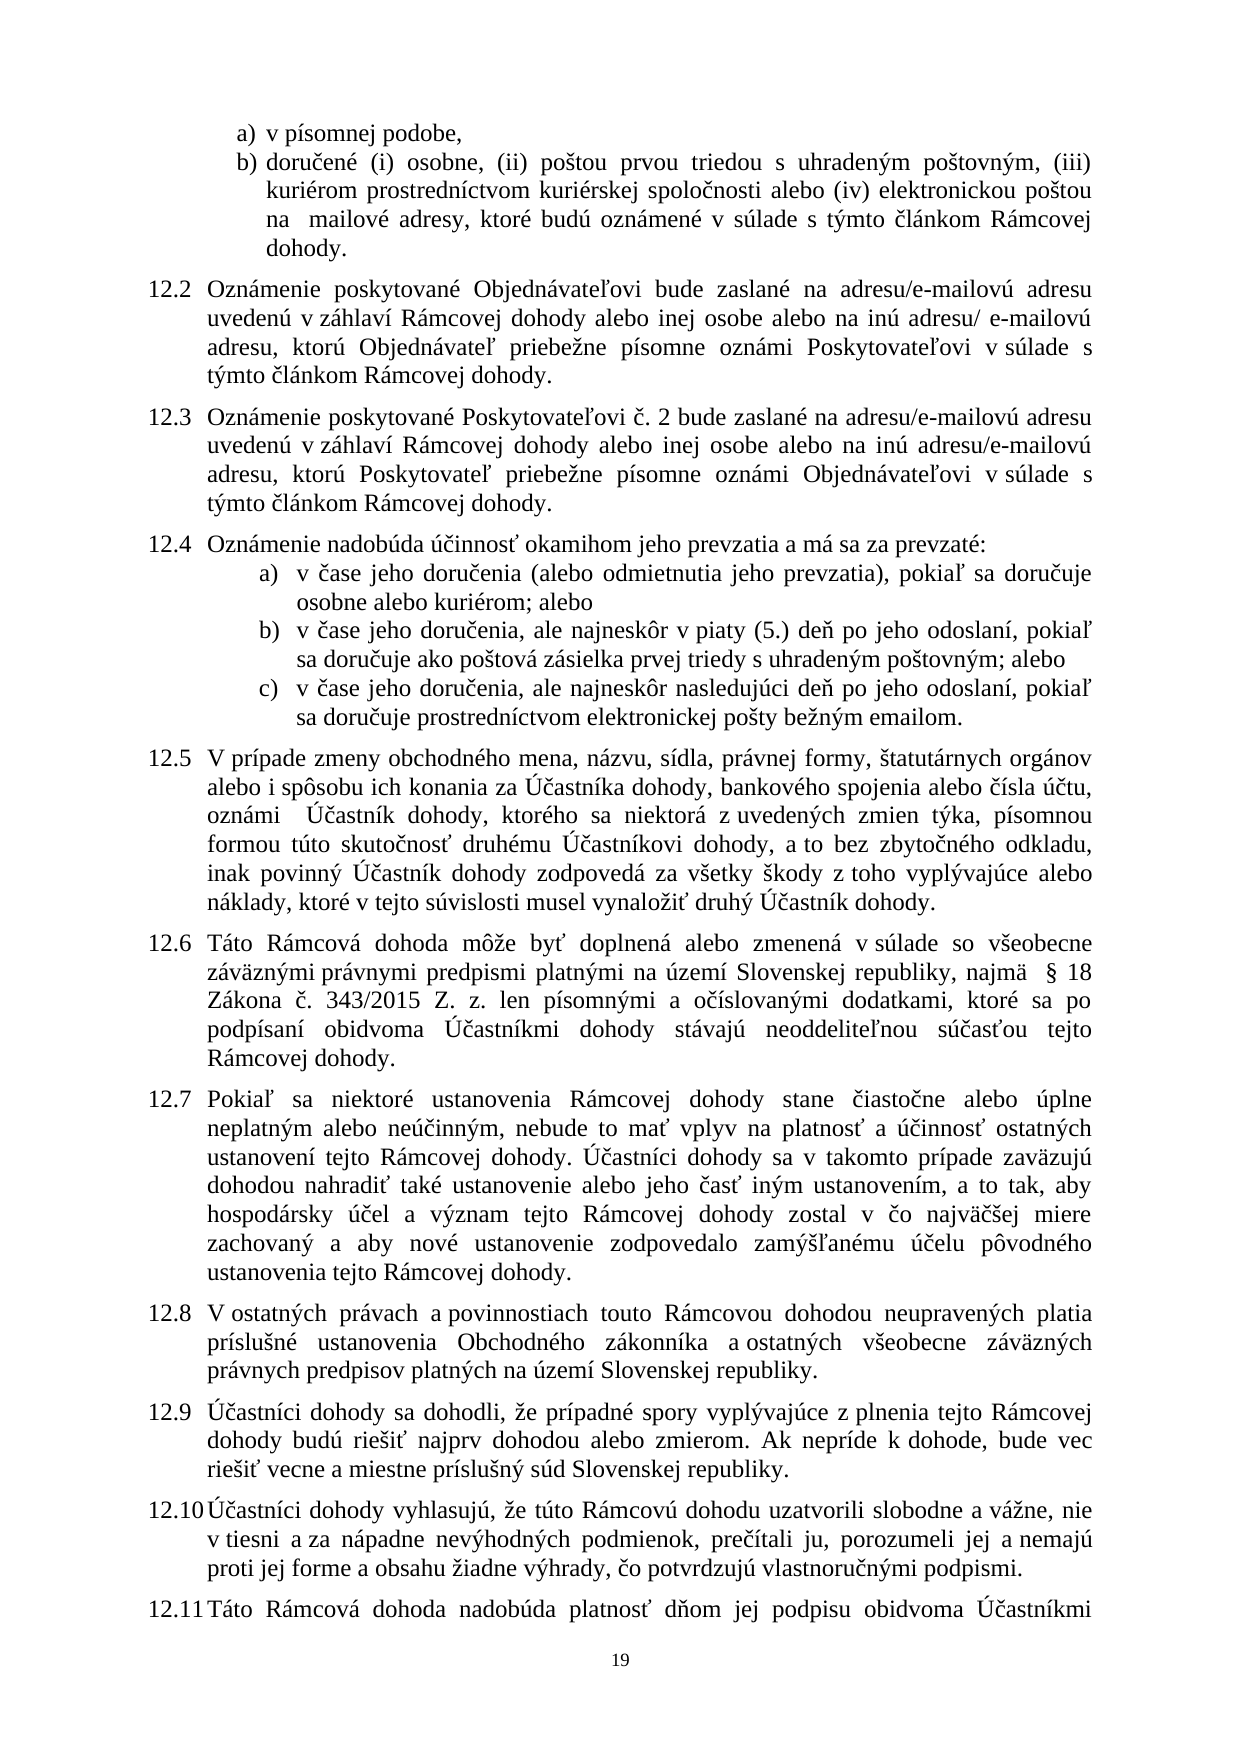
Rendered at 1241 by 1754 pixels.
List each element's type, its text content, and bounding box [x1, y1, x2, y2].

list Účastníci dohody sa dohodli, že prípadné spory vyplývajúce z plnenia tejto Rámcovej dohody budú riešiť najprv dohodou alebo zmierom. Ak nepríde k dohode, bude vec riešiť vecne a miestne príslušný súd Slovenskej republiky. [148, 1397, 1092, 1483]
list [148, 1594, 1092, 1623]
list V prípade zmeny obchodného mena, názvu, sídla, právnej formy, štatutárnych orgánov alebo i spôsobu ich konania za Účastníka dohody, bankového spojenia alebo čísla účtu, oznámi Účastník dohody, ktorého sa niektorá z uvedených zmien týka, písomnou formou túto skutočnosť druhému Účastníkovi dohody, a to bez zbytočného odkladu, inak povinný Účastník dohody zodpovedá za všetky škody z toho vyplývajúce alebo náklady, ktoré v tejto súvislosti musel vynaložiť druhý Účastník dohody. [148, 743, 1092, 916]
list Oznámenie poskytované Objednávateľovi bude zaslané na adresu/e-mailovú adresu uvedenú v záhlaví Rámcovej dohody alebo inej osobe alebo na inú adresu/ e-mailovú adresu, ktorú Objednávateľ priebežne písomne oznámi Poskytovateľovi v súlade s týmto článkom Rámcovej dohody. [148, 274, 1092, 389]
list Účastníci dohody vyhlasujú, že túto Rámcovú dohodu uzatvorili slobodne a vážne, nie v tiesni a za nápadne nevýhodných podmienok, prečítali ju, porozumeli jej a nemajú proti jej forme a obsahu žiadne výhrady, čo potvrdzujú vlastnoručnými podpismi. [148, 1496, 1092, 1582]
list V ostatných právach a povinnostiach touto Rámcovou dohodou neupravených platia príslušné ustanovenia Obchodného zákonníka a ostatných všeobecne záväzných právnych predpisov platných na území Slovenskej republiky. [148, 1298, 1092, 1384]
list v čase jeho doručenia (alebo odmietnutia jeho prevzatia), pokiaľ sa doručuje osobne alebo kuriérom; alebo [259, 558, 1092, 616]
list Oznámenie nadobúda účinnosť okamihom jeho prevzatia a má sa za prevzaté: [148, 529, 1092, 558]
list v čase jeho doručenia, ale najneskôr v piaty (5.) deň po jeho odoslaní, pokiaľ sa doručuje ako poštová zásielka prvej triedy s uhradeným poštovným; alebo [259, 616, 1092, 673]
list Pokiaľ sa niektoré ustanovenia Rámcovej dohody stane čiastočne alebo úplne neplatným alebo neúčinným, nebude to mať vplyv na platnosť a účinnosť ostatných ustanovení tejto Rámcovej dohody. Účastníci dohody sa v takomto prípade zaväzujú dohodou nahradiť také ustanovenie alebo jeho časť iným ustanovením, a to tak, aby hospodársky účel a význam tejto Rámcovej dohody zostal v čo najväčšej miere zachovaný a aby nové ustanovenie zodpovedalo zamýšľanému účelu pôvodného ustanovenia tejto Rámcovej dohody. [148, 1084, 1092, 1286]
list Oznámenie poskytované Poskytovateľovi č. 2 bude zaslané na adresu/e-mailovú adresu uvedenú v záhlaví Rámcovej dohody alebo inej osobe alebo na inú adresu/e-mailovú adresu, ktorú Poskytovateľ priebežne písomne oznámi Objednávateľovi v súlade s týmto článkom Rámcovej dohody. [148, 402, 1092, 517]
list doručené (i) osobne, (ii) poštou prvou triedou s uhradeným poštovným, (iii) kuriérom prostredníctvom kuriérskej spoločnosti alebo (iv) elektronickou poštou na mailové adresy, ktoré budú oznámené v súlade s týmto článkom Rámcovej dohody. [236, 147, 1092, 262]
list v čase jeho doručenia, ale najneskôr nasledujúci deň po jeho odoslaní, pokiaľ sa doručuje prostredníctvom elektronickej pošty bežným emailom. [259, 673, 1092, 731]
list Táto Rámcová dohoda môže byť doplnená alebo zmenená v súlade so všeobecne záväznými právnymi predpismi platnými na území Slovenskej republiky, najmä § 18 Zákona č. 343/2015 Z. z. len písomnými a očíslovanými dodatkami, ktoré sa po podpísaní obidvoma Účastníkmi dohody stávajú neoddeliteľnou súčasťou tejto Rámcovej dohody. [148, 928, 1092, 1072]
list v písomnej podobe, [236, 118, 1092, 147]
